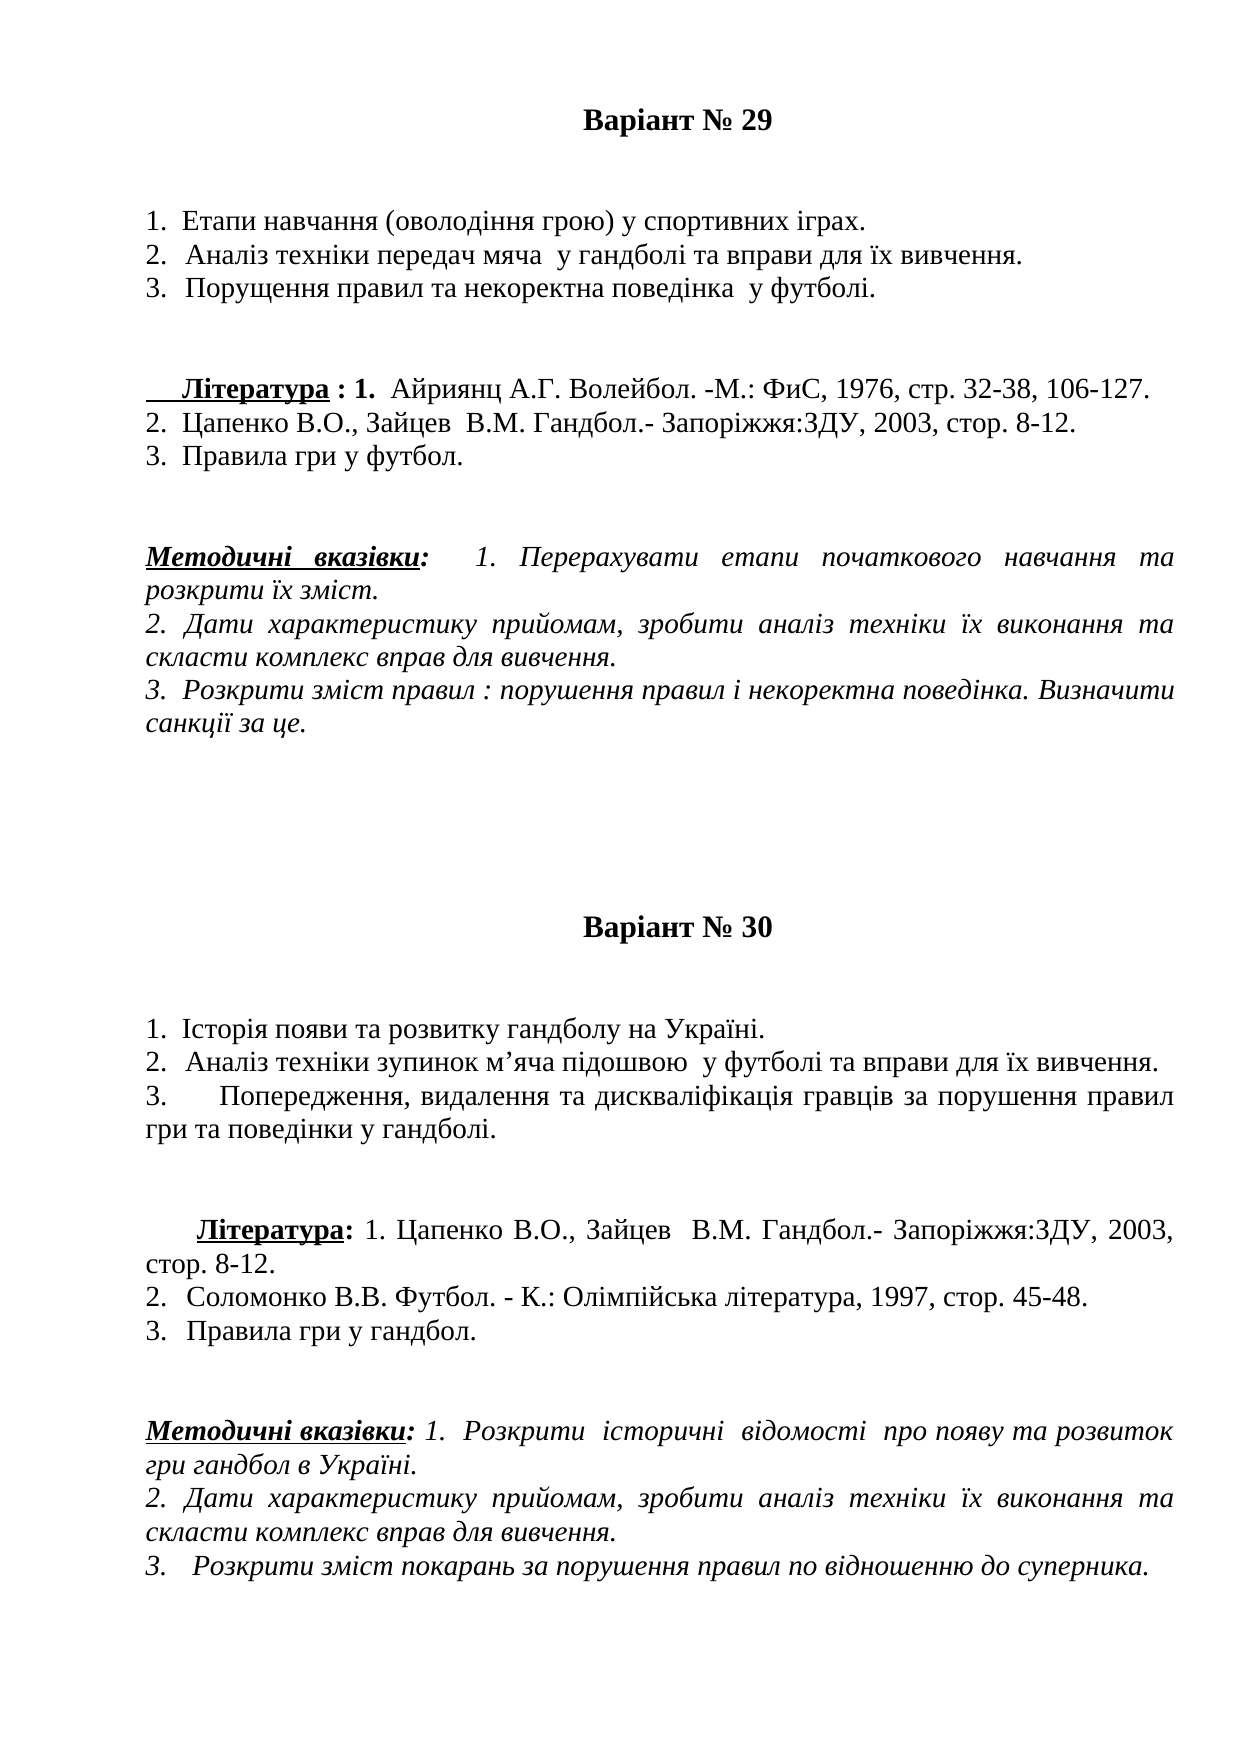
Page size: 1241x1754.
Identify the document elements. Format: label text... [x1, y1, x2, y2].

list Етапи навчання (оволодіння грою) у спортивних іграх. [145, 204, 1175, 238]
list Попередження, видалення та дискваліфікація гравців за порушення правил гри та поведінки у гандболі. [145, 1079, 1175, 1146]
list Аналіз техніки передач мяча у гандболі та вправи для їх вивчення. [145, 238, 1175, 271]
list Дати характеристику прийомам, зробити аналіз техніки їх виконання та скласти комплекс вправ для вивчення. [145, 607, 1175, 674]
list Дати характеристику прийомам, зробити аналіз техніки їх виконання та скласти комплекс вправ для вивчення. [145, 1481, 1175, 1548]
list Розкрити зміст покарань за порушення правил по відношенню до суперника. [145, 1548, 1175, 1582]
list Аналіз техніки зупинок м’яча підошвою у футболі та вправи для їх вивчення. [145, 1045, 1175, 1079]
list Соломонко В.В. Футбол. - К.: Олімпійська література, 1997, стор. 45-48. [145, 1280, 1175, 1313]
text 3. Розкрити зміст правил : порушення правил і некоректна поведінка. Визначити санкції за це. [145, 674, 1175, 739]
text Варіант № 30 [181, 911, 1175, 944]
text Варіант № 29 [181, 103, 1175, 137]
text Література: 1. Цапенко В.О., Зайцев В.М. Гандбол.- Запоріжжя:ЗДУ, 2003, стор. 8-12. [145, 1213, 1175, 1280]
list Історія появи та розвитку гандболу на Україні. [145, 1012, 1175, 1045]
text 2. Цапенко В.О., Зайцев В.М. Гандбол.- Запоріжжя:ЗДУ, 2003, стор. 8-12. [145, 405, 1175, 439]
list Порущення правил та некоректна поведінка у футболі. [145, 271, 1175, 305]
text Методичні вказівки: 1. Перерахувати етапи початкового навчання та розкрити їх зміст. [145, 539, 1175, 607]
list Правила гри у гандбол. [145, 1313, 1175, 1347]
text Методичні вказівки: 1. Розкрити історичні відомості про появу та розвиток гри гандбол в Україні. [145, 1414, 1175, 1481]
text 3. Правила гри у футбол. [145, 439, 1175, 472]
text Література : 1. Айриянц А.Г. Волейбол. -М.: ФиС, 1976, стр. 32-38, 106-127. [145, 372, 1175, 405]
